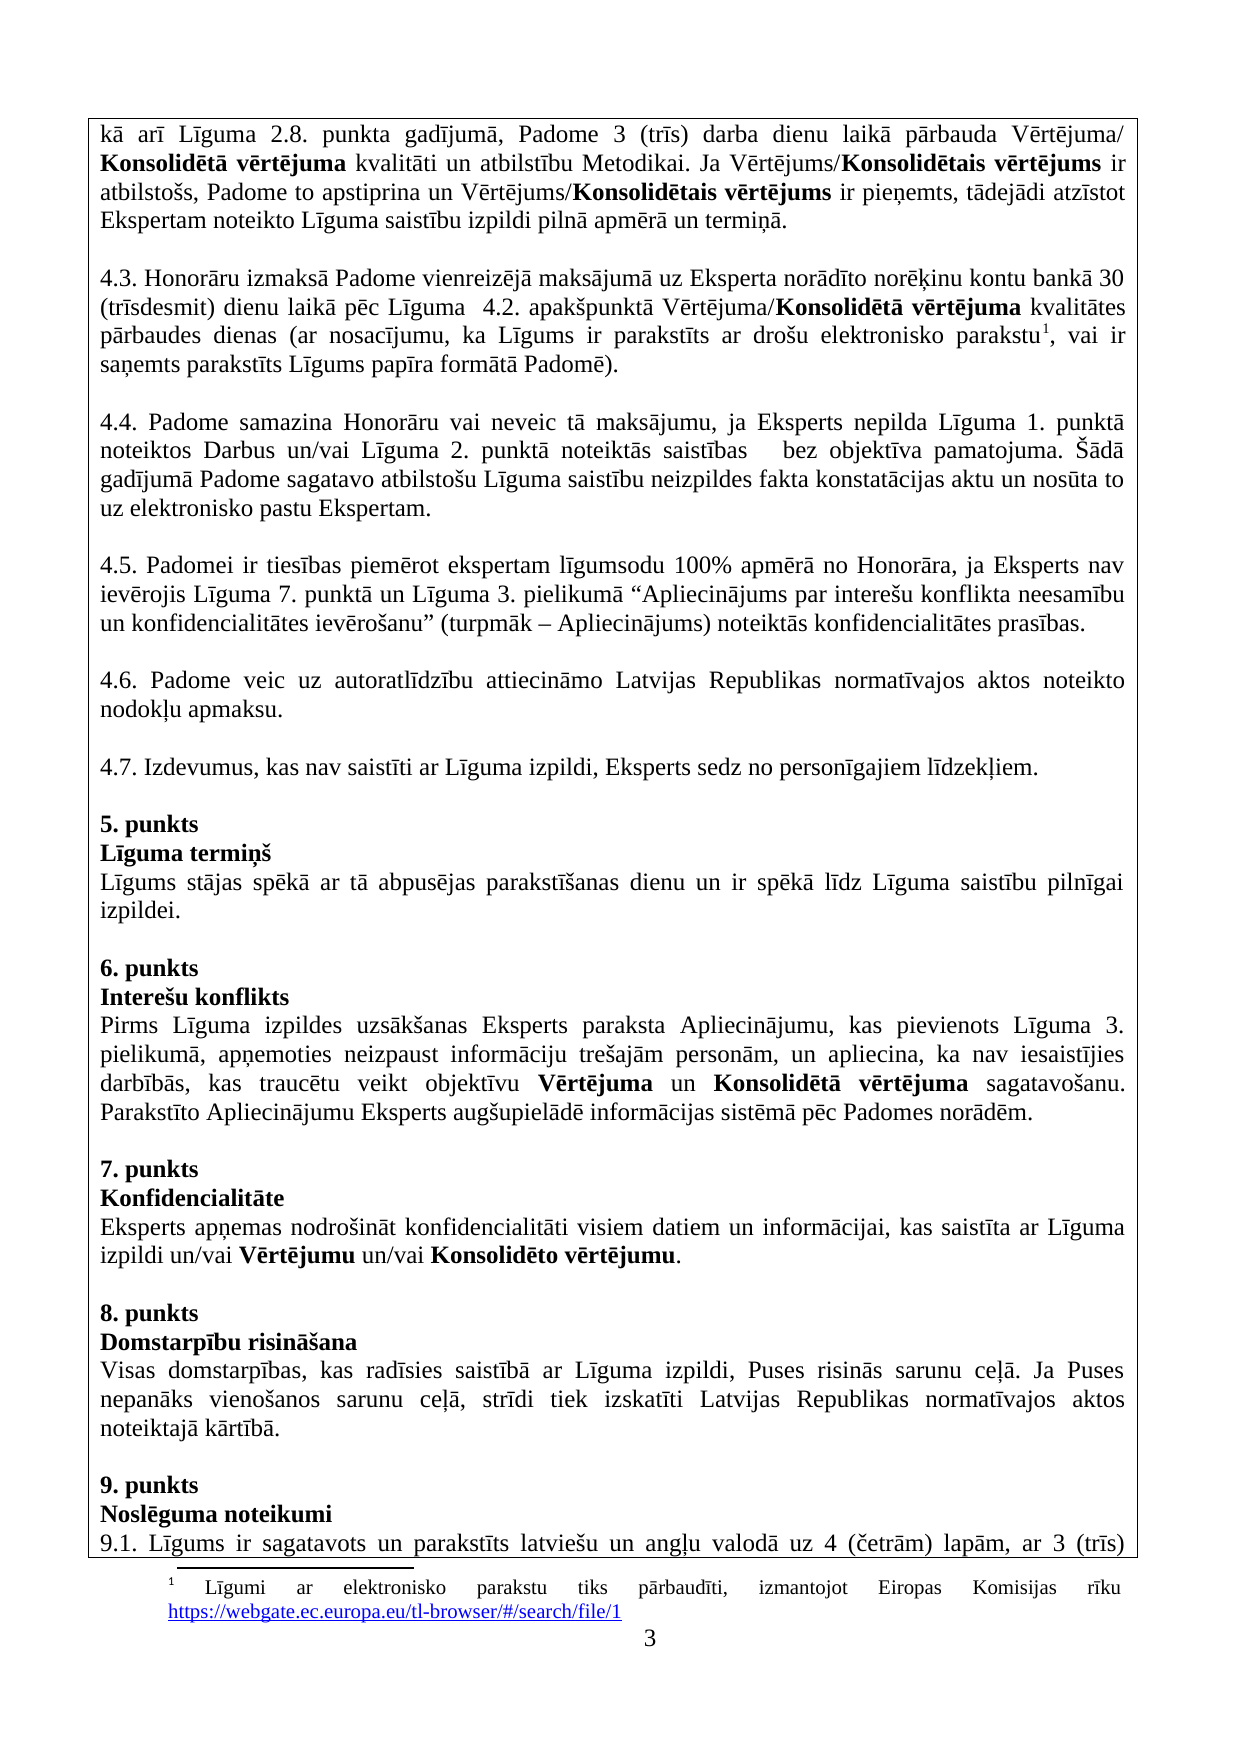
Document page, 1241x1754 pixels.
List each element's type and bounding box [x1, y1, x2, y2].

table_cell [89, 119, 1137, 1557]
